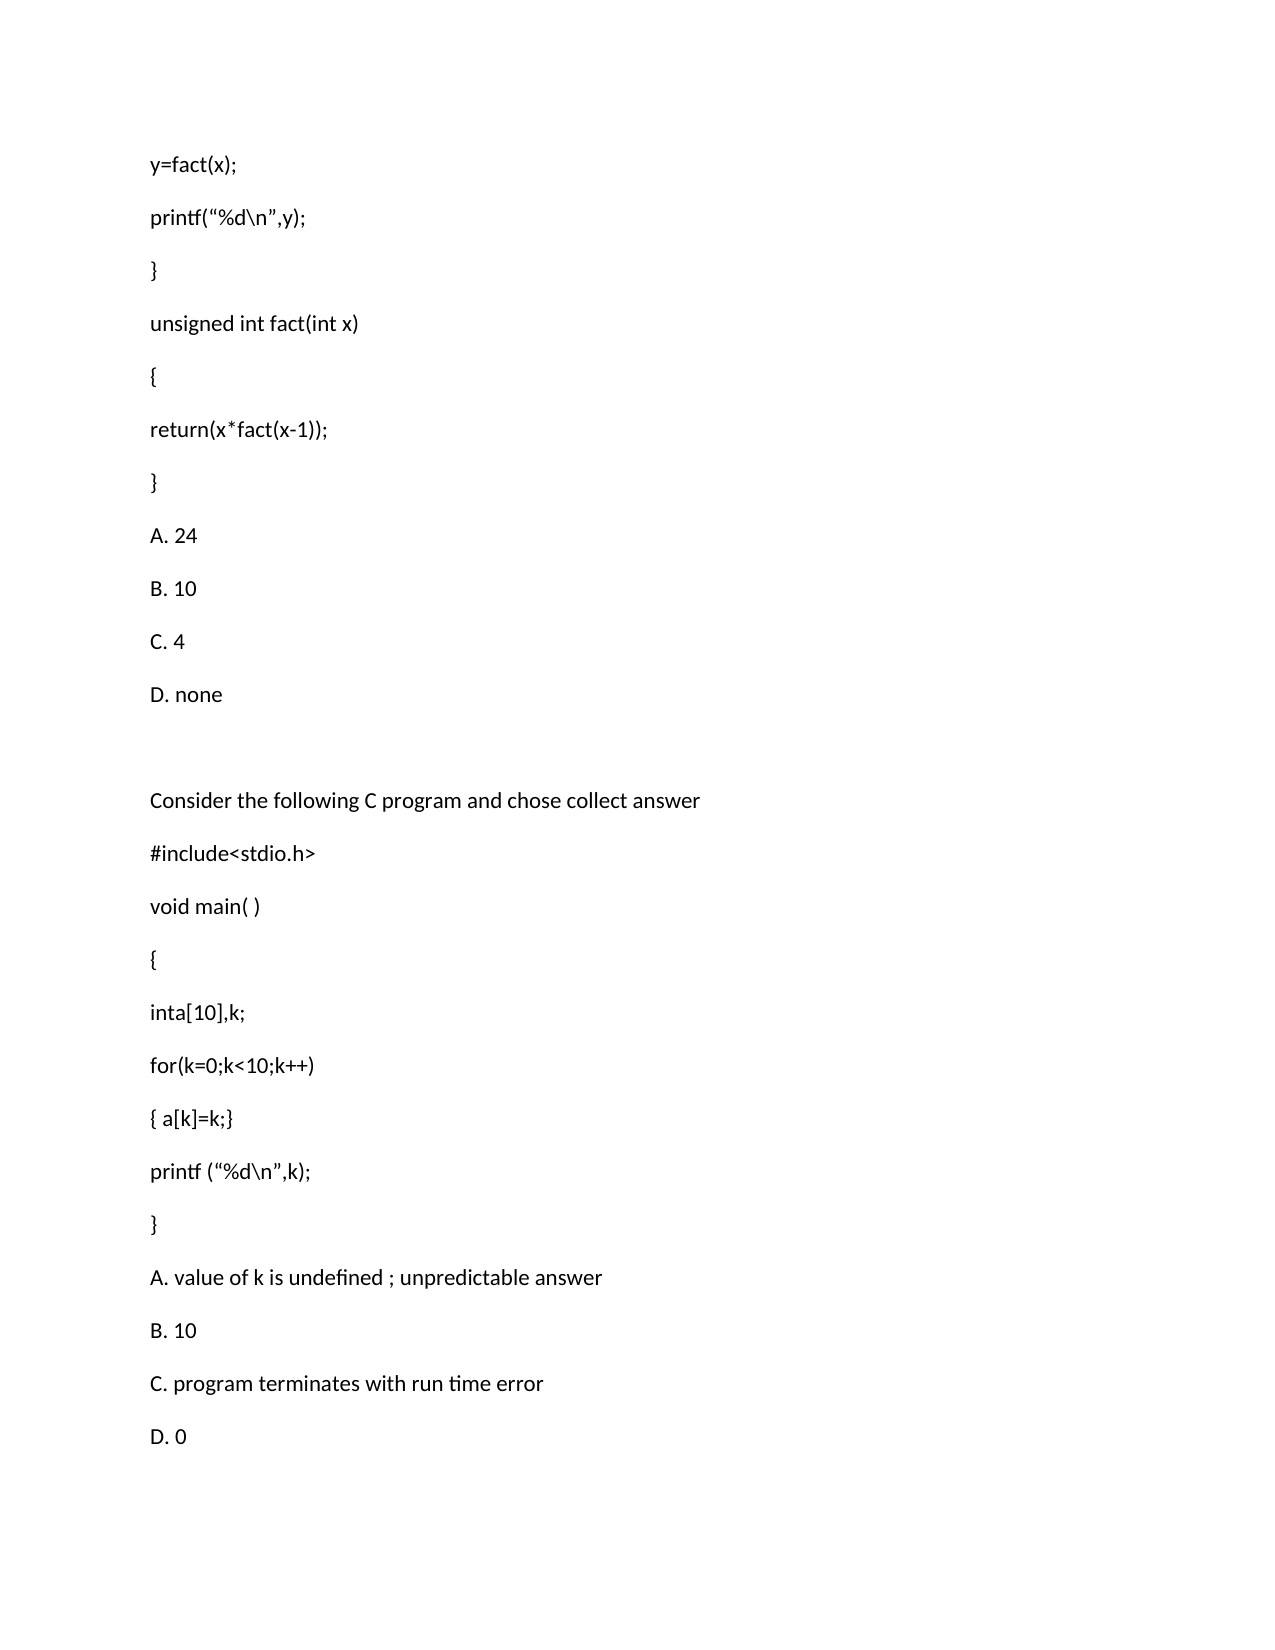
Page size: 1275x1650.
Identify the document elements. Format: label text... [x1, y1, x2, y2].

text D. none [150, 680, 1125, 708]
text unsigned int fact(int x) [150, 309, 1125, 337]
text #include<stdio.h> [150, 839, 1125, 867]
text { a[k]=k;} [150, 1104, 1125, 1132]
text } [150, 468, 1125, 496]
text inta[10],k; [150, 998, 1125, 1026]
text D. 0 [150, 1422, 1125, 1451]
text B. 10 [150, 574, 1125, 602]
text { [150, 362, 1125, 390]
text y=fact(x); [150, 150, 1125, 178]
text B. 10 [150, 1316, 1125, 1344]
text A. 24 [150, 521, 1125, 549]
text A. value of k is undefined ; unpredictable answer [150, 1263, 1125, 1291]
text printf (“%d\n”,k); [150, 1157, 1125, 1185]
text } [150, 1210, 1125, 1238]
text Consider the following C program and chose collect answer [150, 786, 1125, 814]
text { [150, 945, 1125, 973]
text for(k=0;k<10;k++) [150, 1051, 1125, 1079]
text C. 4 [150, 627, 1125, 655]
text void main( ) [150, 892, 1125, 920]
text return(x*fact(x-1)); [150, 415, 1125, 443]
text printf(“%d\n”,y); [150, 203, 1125, 231]
text } [150, 256, 1125, 284]
text C. program terminates with run time error [150, 1369, 1125, 1397]
